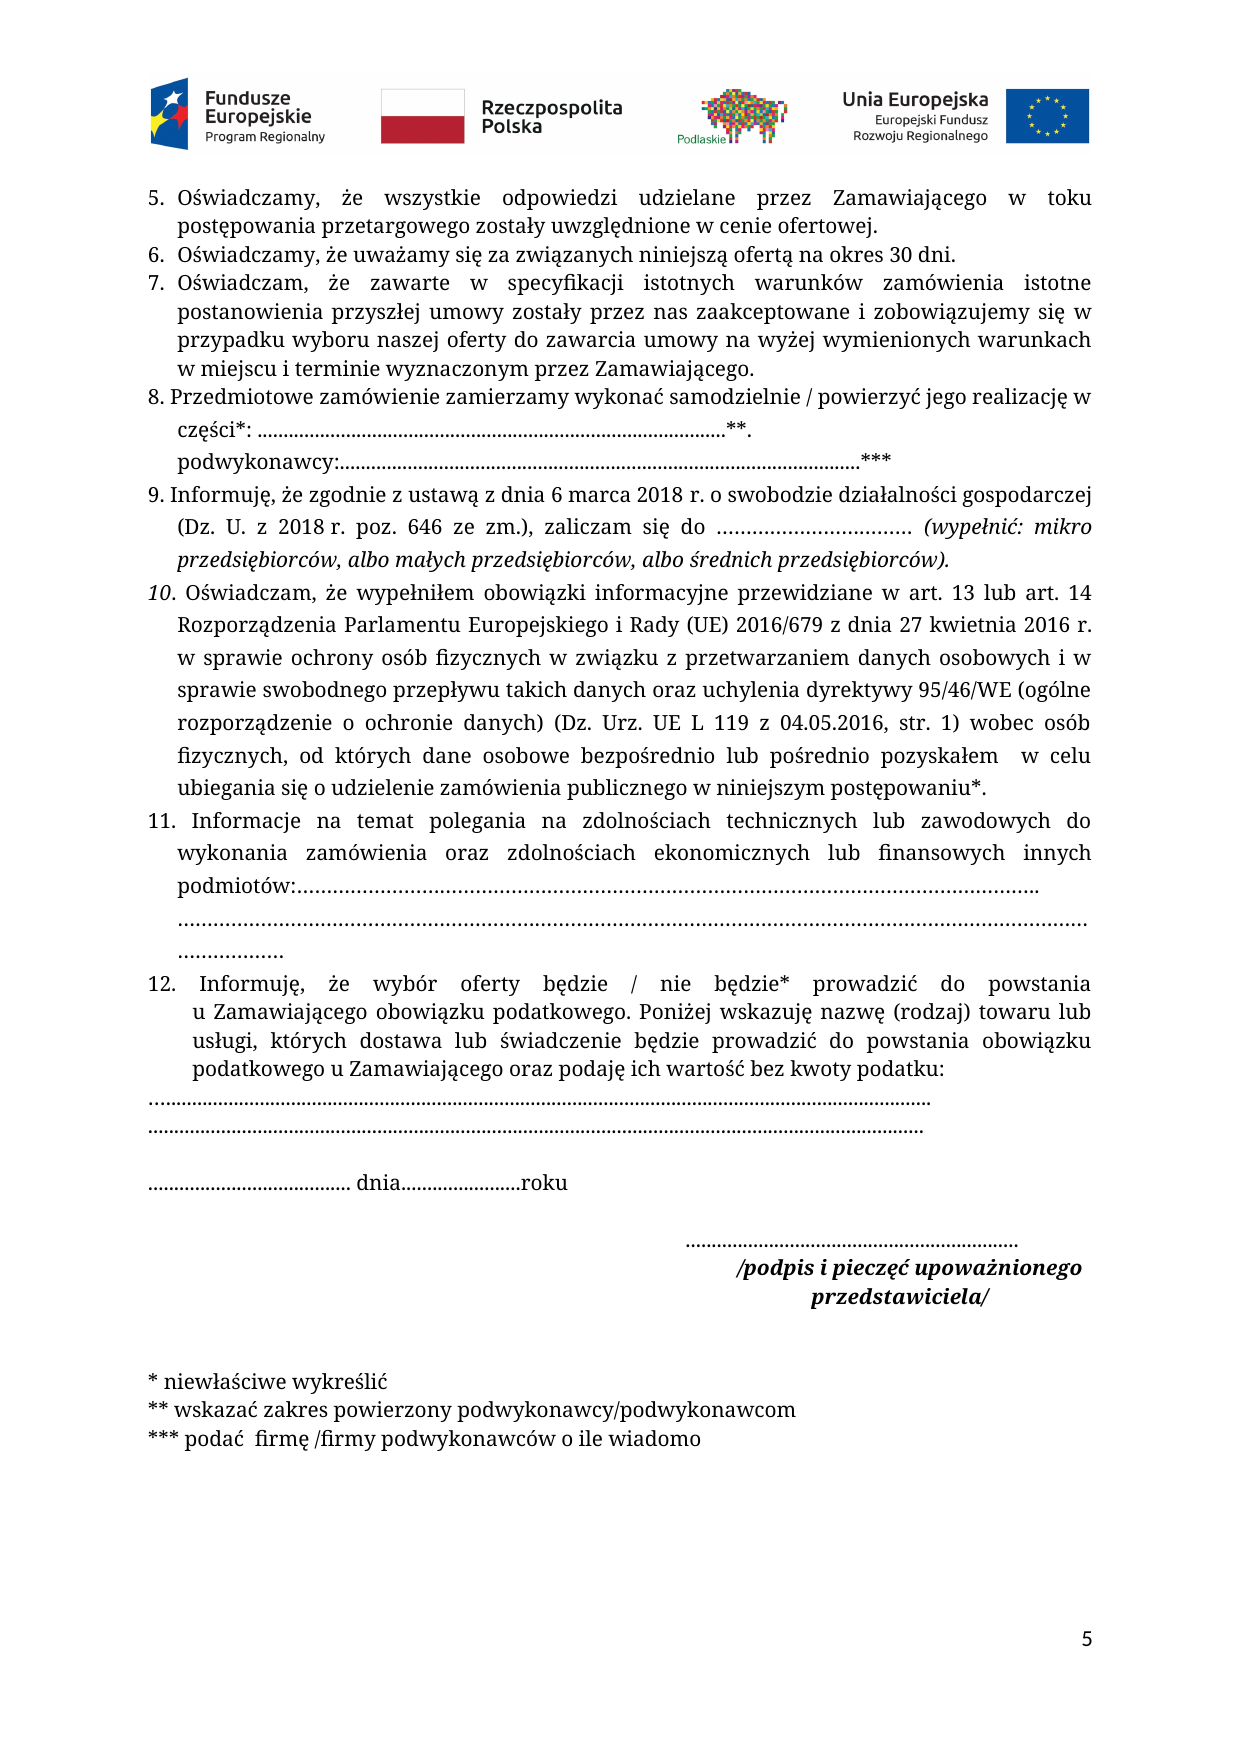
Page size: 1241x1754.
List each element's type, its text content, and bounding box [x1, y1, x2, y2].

text 11. Informacje na temat polegania na zdolnościach technicznych lub zawodowych do wykonania zamówienia oraz zdolnościach ekonomicznych lub finansowych innych podmiotów:……………………………………………………………………………………………………………..……………………………………………………………………………………………………………………………………………………… [148, 806, 1093, 965]
text /podpis i pieczęć upoważnionego [664, 1253, 1093, 1282]
text 8. Przedmiotowe zamówienie zamierzamy wykonać samodzielnie / powierzyć jego realizację w części*: ..........................................................................................**. podwykonawcy:....................................................................................................*** [148, 382, 1093, 476]
text ..................................................................................................................................................... [148, 1111, 1093, 1139]
text …................................................................................................................................................... [148, 1083, 1093, 1111]
text ................................................................ [148, 1225, 1093, 1253]
text * niewłaściwe wykreślić [148, 1367, 1093, 1396]
text 9. Informuję, że zgodnie z ustawą z dnia 6 marca 2018 r. o swobodzie działalności gospodarczej (Dz. U. z 2018 r. poz. 646 ze zm.), zaliczam się do …………………………… (wypełnić: mikro przedsiębiorców, albo małych przedsiębiorców, albo średnich przedsiębiorców). [148, 480, 1093, 573]
text 5. Oświadczamy, że wszystkie odpowiedzi udzielane przez Zamawiającego w toku postępowania przetargowego zostały uwzględnione w cenie ofertowej. [148, 183, 1093, 240]
text przedstawiciela/ [811, 1282, 1093, 1310]
text 7. Oświadczam, że zawarte w specyfikacji istotnych warunków zamówienia istotne postanowienia przyszłej umowy zostały przez nas zaakceptowane i zobowiązujemy się w przypadku wyboru naszej oferty do zawarcia umowy na wyżej wymienionych warunkach w miejscu i terminie wyznaczonym przez Zamawiającego. [148, 268, 1093, 382]
text *** podać firmę /firmy podwykonawców o ile wiadomo [148, 1424, 1093, 1452]
text ....................................... dnia.......................roku [148, 1168, 1093, 1196]
picture [147, 73, 1093, 155]
text 12. Informuję, że wybór oferty będzie / nie będzie* prowadzić do powstania u Zamawiającego obowiązku podatkowego. Poniżej wskazuję nazwę (rodzaj) towaru lub usługi, których dostawa lub świadczenie będzie prowadzić do powstania obowiązku podatkowego u Zamawiającego oraz podaję ich wartość bez kwoty podatku: [148, 969, 1093, 1083]
text ** wskazać zakres powierzony podwykonawcy/podwykonawcom [148, 1396, 1093, 1424]
text 6. Oświadczamy, że uważamy się za związanych niniejszą ofertą na okres 30 dni. [148, 240, 1093, 268]
text 10. Oświadczam, że wypełniłem obowiązki informacyjne przewidziane w art. 13 lub art. 14 Rozporządzenia Parlamentu Europejskiego i Rady (UE) 2016/679 z dnia 27 kwietnia 2016 r. w sprawie ochrony osób fizycznych w związku z przetwarzaniem danych osobowych i w sprawie swobodnego przepływu takich danych oraz uchylenia dyrektywy 95/46/WE (ogólne rozporządzenie o ochronie danych) (Dz. Urz. UE L 119 z 04.05.2016, str. 1) wobec osób fizycznych, od których dane osobowe bezpośrednio lub pośrednio pozyskałem w celu ubiegania się o udzielenie zamówienia publicznego w niniejszym postępowaniu*. [148, 578, 1093, 802]
